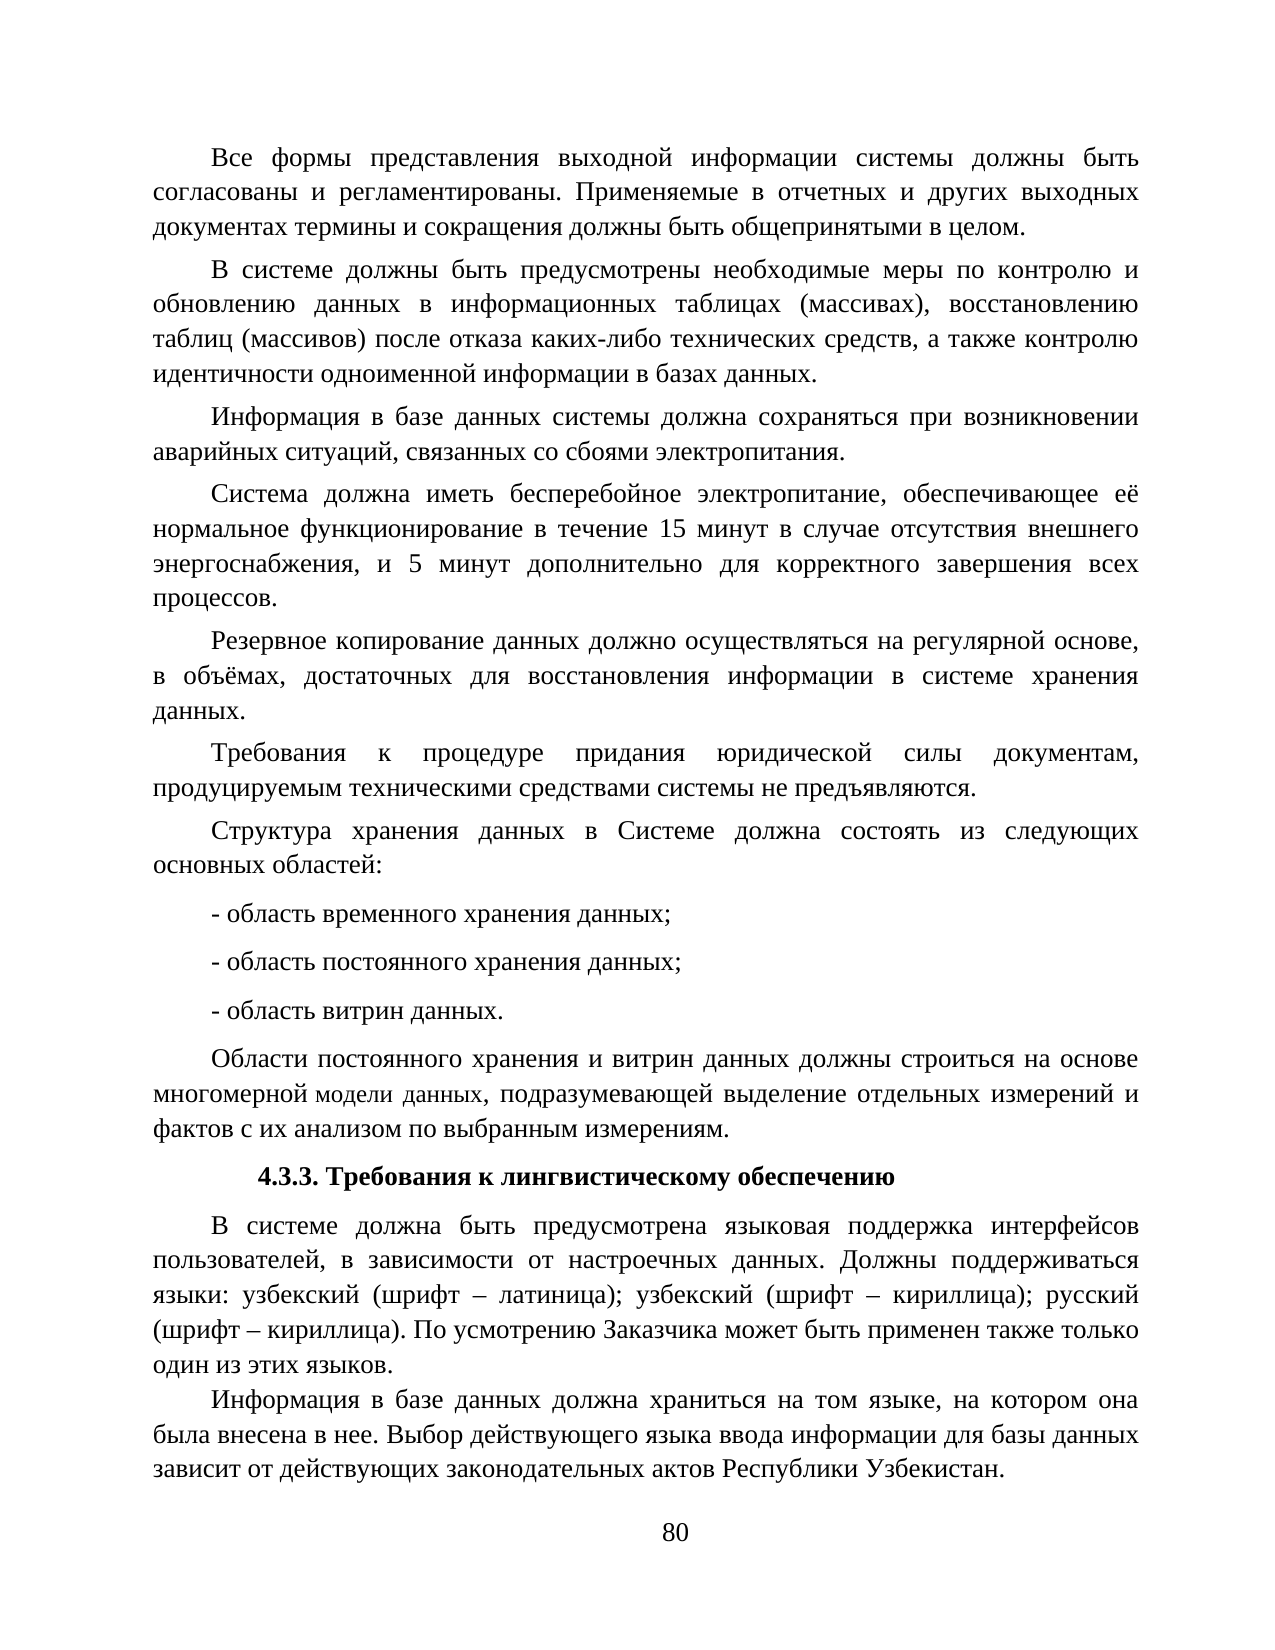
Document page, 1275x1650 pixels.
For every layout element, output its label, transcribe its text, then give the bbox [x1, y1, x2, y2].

subtitle 4.3.3. Требования к лингвистическому обеспечению [258, 1160, 1172, 1191]
text В системе должна быть предусмотрена языковая поддержка интерфейсов пользователей, в зависимости от настроечных данных. Должны поддерживаться языки: узбекский (шрифт – латиница); узбекский (шрифт – кириллица); русский (шрифт – кириллица). По усмотрению Заказчика может быть применен также только один из этих языков. [153, 1209, 1140, 1379]
text Резервное копирование данных должно осуществляться на регулярной основе, в объёмах, достаточных для восстановления информации в системе хранения данных. [153, 624, 1140, 725]
text - область постоянного хранения данных; [153, 945, 1140, 977]
text - область витрин данных. [153, 994, 1140, 1025]
text Все формы представления выходной информации системы должны быть согласованы и регламентированы. Применяемые в отчетных и других выходных документах термины и сокращения должны быть общепринятыми в целом. [153, 141, 1140, 241]
text В системе должны быть предусмотрены необходимые меры по контролю и обновлению данных в информационных таблицах (массивах), восстановлению таблиц (массивов) после отказа каких-либо технических средств, а также контролю идентичности одноименной информации в базах данных. [153, 253, 1140, 388]
text Требования к процедуре придания юридической силы документам, продуцируемым техническими средствами системы не предъявляются. [153, 736, 1140, 802]
text Области постоянного хранения и витрин данных должны строиться на основе многомерной модели данных, подразумевающей выделение отдельных измерений и фактов с их анализом по выбранным измерениям. [153, 1042, 1140, 1143]
text Система должна иметь бесперебойное электропитание, обеспечивающее её нормальное функционирование в течение 15 минут в случае отсутствия внешнего энергоснабжения, и 5 минут дополнительно для корректного завершения всех процессов. [153, 477, 1140, 613]
text Информация в базе данных должна храниться на том языке, на котором она была внесена в нее. Выбор действующего языка ввода информации для базы данных зависит от действующих законодательных актов Республики Узбекистан. [153, 1383, 1140, 1484]
text - область временного хранения данных; [153, 897, 1140, 928]
text Информация в базе данных системы должна сохраняться при возникновении аварийных ситуаций, связанных со сбоями электропитания. [153, 400, 1140, 466]
text Структура хранения данных в Системе должна состоять из следующих основных областей: [153, 814, 1140, 880]
